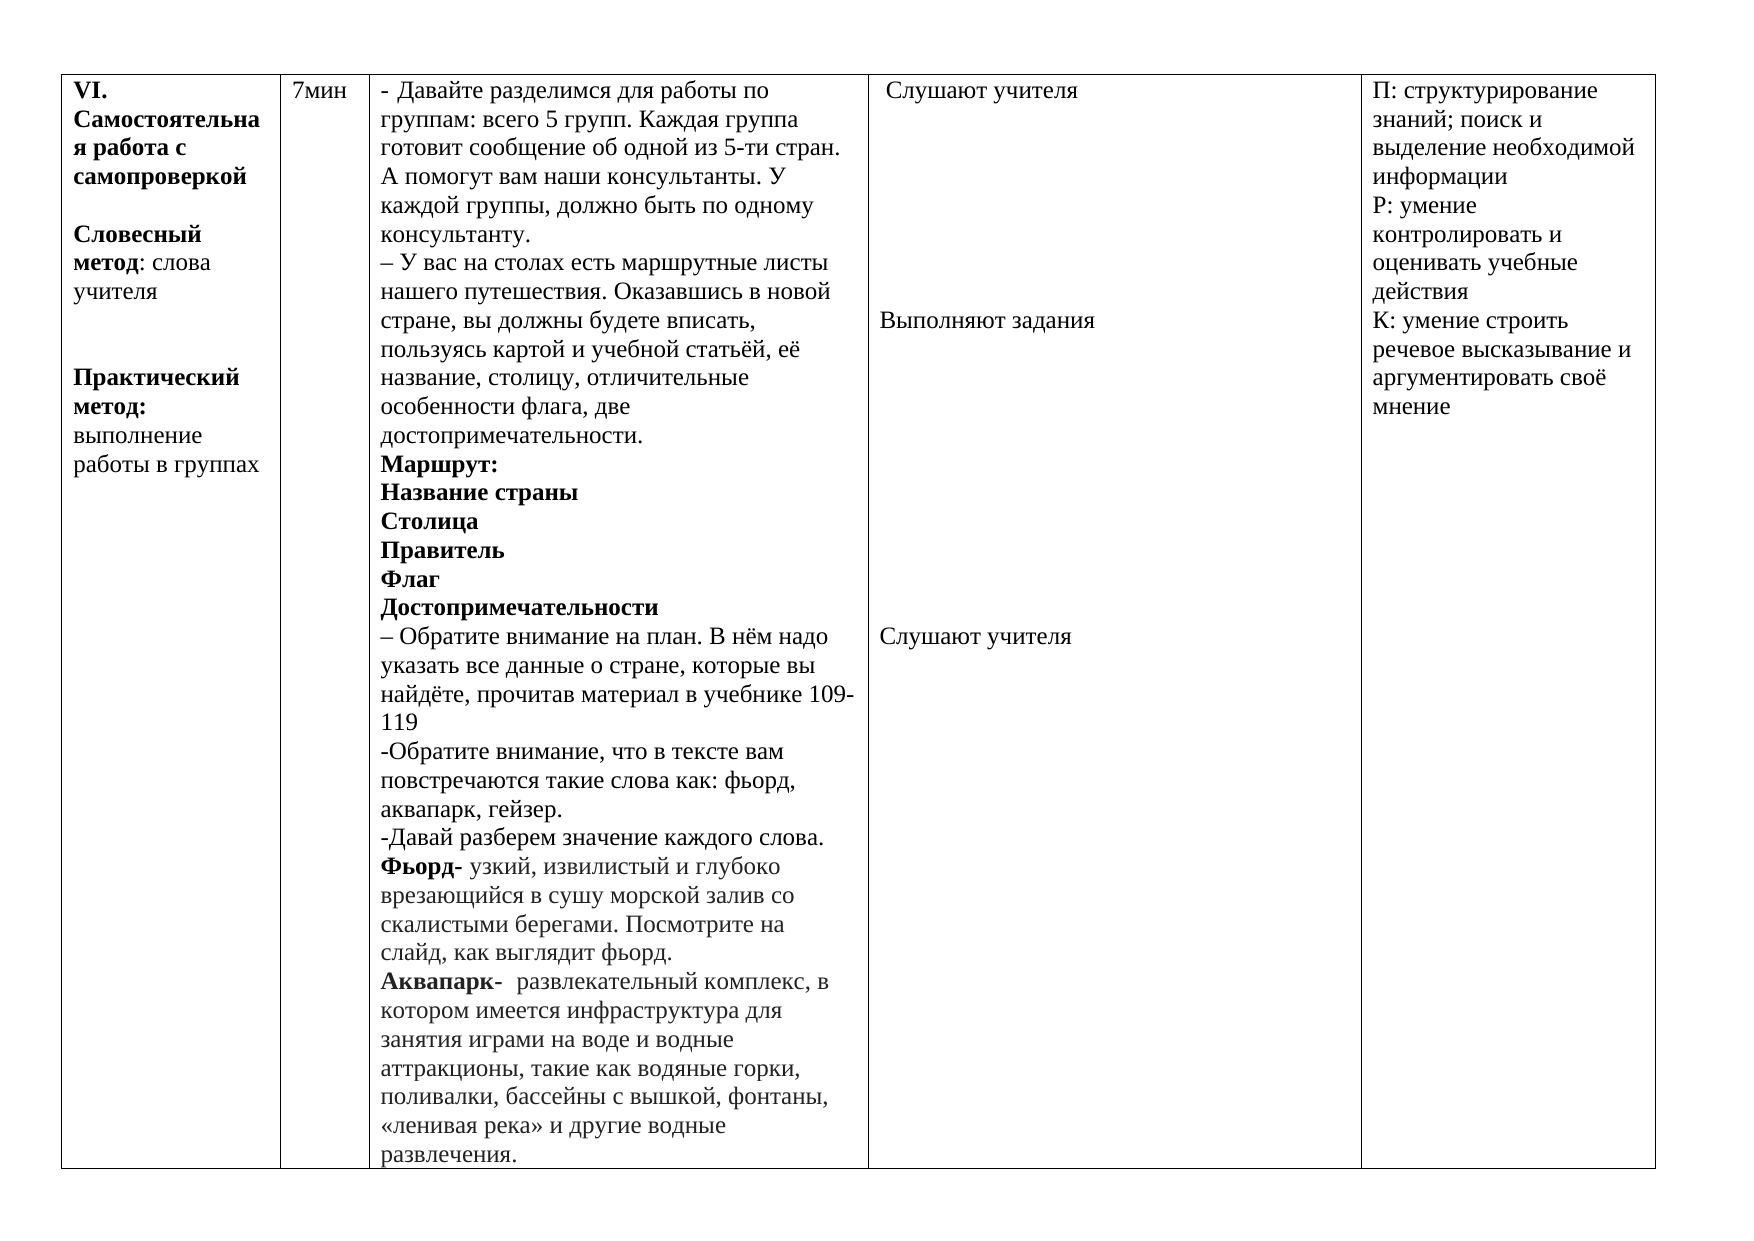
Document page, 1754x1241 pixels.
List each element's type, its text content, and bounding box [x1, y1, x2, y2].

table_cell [1362, 75, 1655, 1168]
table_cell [62, 75, 280, 1168]
table_cell 7мин [281, 75, 369, 1168]
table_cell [869, 75, 1361, 1168]
